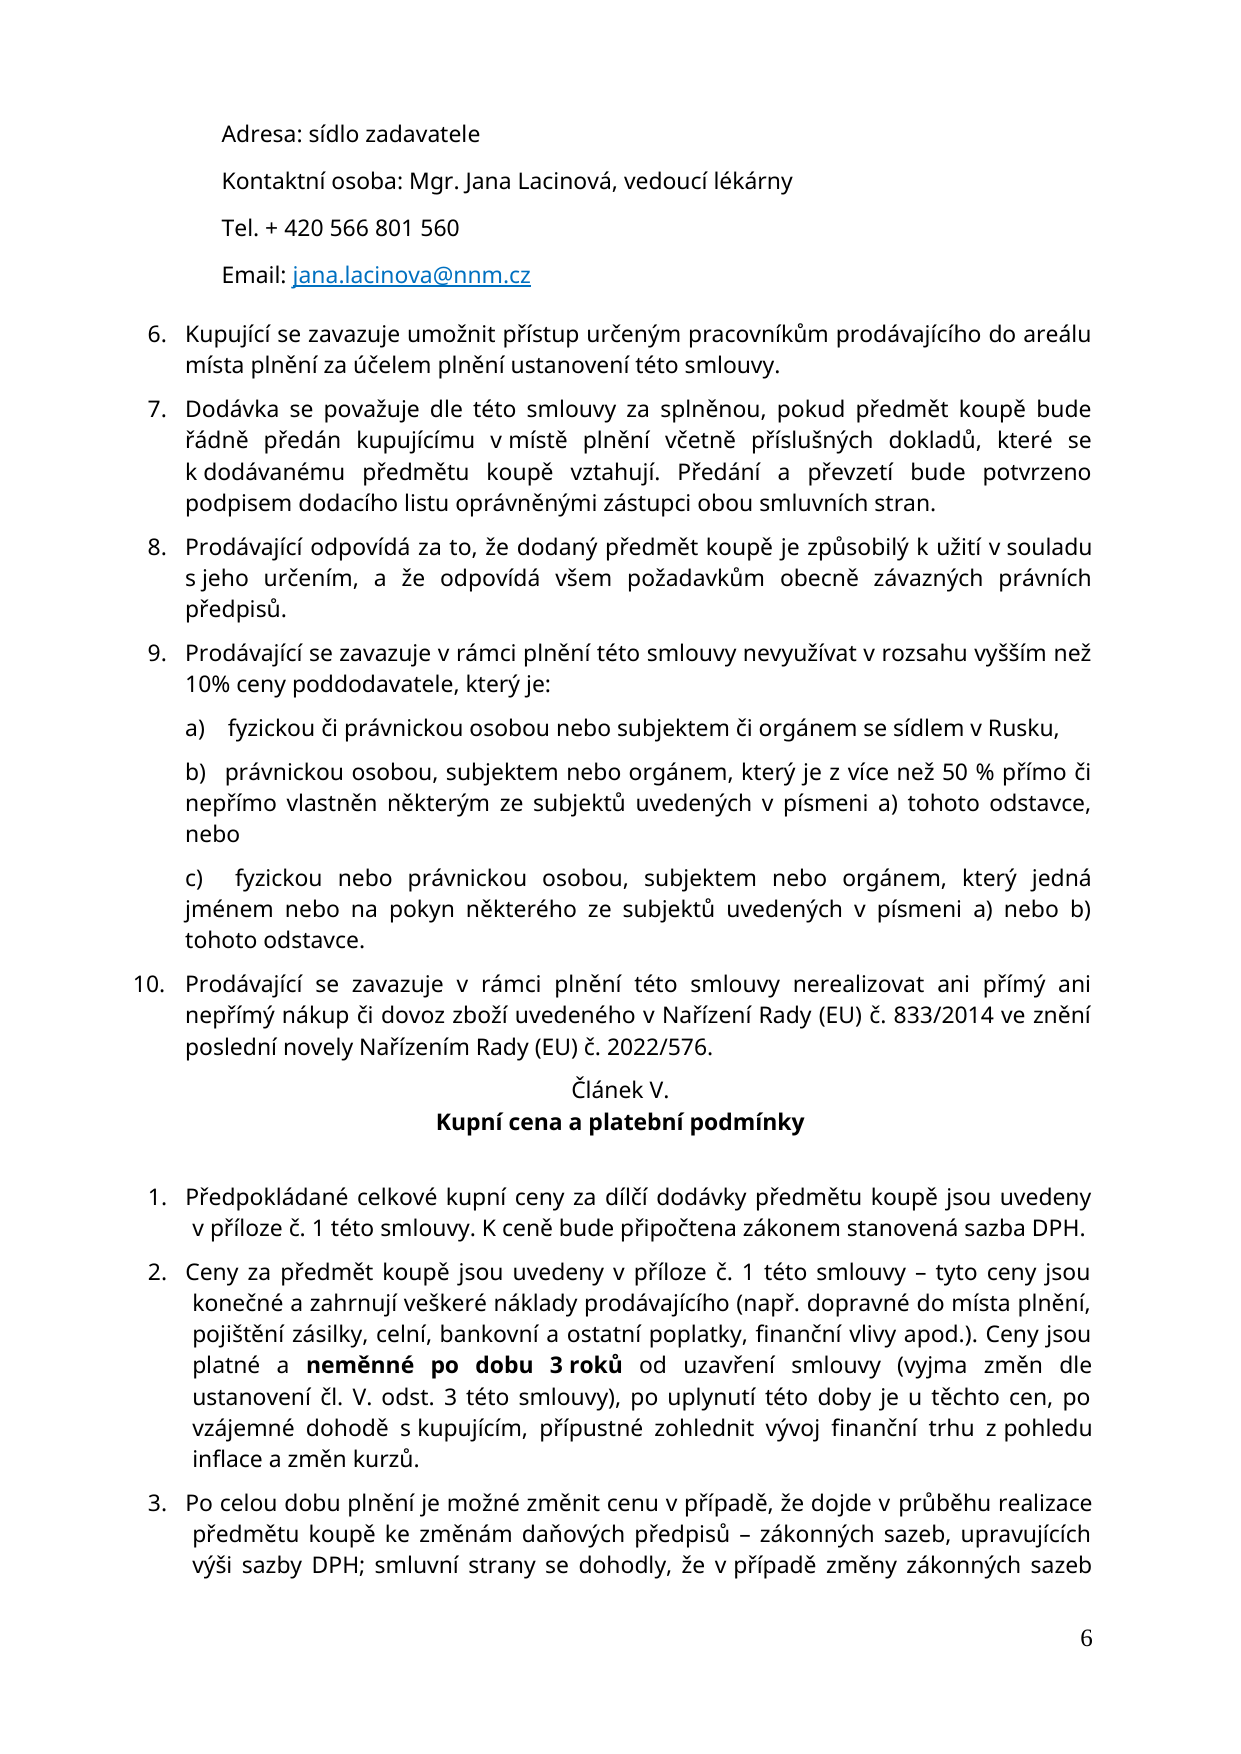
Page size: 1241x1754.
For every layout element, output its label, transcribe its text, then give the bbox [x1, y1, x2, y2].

text Kupní cena a platební podmínky [148, 1106, 1092, 1137]
list Prodávající se zavazuje v rámci plnění této smlouvy nevyužívat v rozsahu vyšším než 10% ceny poddodavatele, který je: [147, 637, 1092, 699]
text b) právnickou osobou, subjektem nebo orgánem, který je z více než 50 % přímo či nepřímo vlastněn některým ze subjektů uvedených v písmeni a) tohoto odstavce, nebo [185, 756, 1092, 849]
list Prodávající se zavazuje v rámci plnění této smlouvy nerealizovat ani přímý ani nepřímý nákup či dovoz zboží uvedeného v Nařízení Rady (EU) č. 833/2014 ve znění poslední novely Nařízením Rady (EU) č. 2022/576. [133, 968, 1092, 1062]
text c) fyzickou nebo právnickou osobou, subjektem nebo orgánem, který jedná jménem nebo na pokyn některého ze subjektů uvedených v písmeni a) nebo b) tohoto odstavce. [185, 862, 1092, 956]
text Tel. + 420 566 801 560 [185, 212, 1092, 243]
list Ceny za předmět koupě jsou uvedeny v příloze č. 1 této smlouvy – tyto ceny jsou konečné a zahrnují veškeré náklady prodávajícího (např. dopravné do místa plnění, pojištění zásilky, celní, bankovní a ostatní poplatky, finanční vlivy apod.). Ceny jsou platné a neměnné po dobu 3 roků od uzavření smlouvy (vyjma změn dle ustanovení čl. V. odst. 3 této smlouvy), po uplynutí této doby je u těchto cen, po vzájemné dohodě s kupujícím, přípustné zohlednit vývoj finanční trhu z pohledu inflace a změn kurzů. [148, 1256, 1092, 1474]
text Email: jana.lacinova@nnm.cz [185, 259, 1092, 290]
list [148, 1487, 1092, 1581]
text Kontaktní osoba: Mgr. Jana Lacinová, vedoucí lékárny [185, 165, 1092, 196]
text a) fyzickou či právnickou osobou nebo subjektem či orgánem se sídlem v Rusku, [185, 712, 1092, 743]
list Dodávka se považuje dle této smlouvy za splněnou, pokud předmět koupě bude řádně předán kupujícímu v místě plnění včetně příslušných dokladů, které se k dodávanému předmětu koupě vztahují. Předání a převzetí bude potvrzeno podpisem dodacího listu oprávněnými zástupci obou smluvních stran. [147, 393, 1092, 518]
list Kupující se zavazuje umožnit přístup určeným pracovníkům prodávajícího do areálu místa plnění za účelem plnění ustanovení této smlouvy. [147, 318, 1092, 381]
list Předpokládané celkové kupní ceny za dílčí dodávky předmětu koupě jsou uvedeny v příloze č. 1 této smlouvy. K ceně bude připočtena zákonem stanovená sazba DPH. [148, 1181, 1092, 1243]
text Článek V. [148, 1074, 1092, 1106]
list Prodávající odpovídá za to, že dodaný předmět koupě je způsobilý k užití v souladu s jeho určením, a že odpovídá všem požadavkům obecně závazných právních předpisů. [147, 531, 1092, 624]
text Adresa: sídlo zadavatele [185, 118, 1092, 149]
